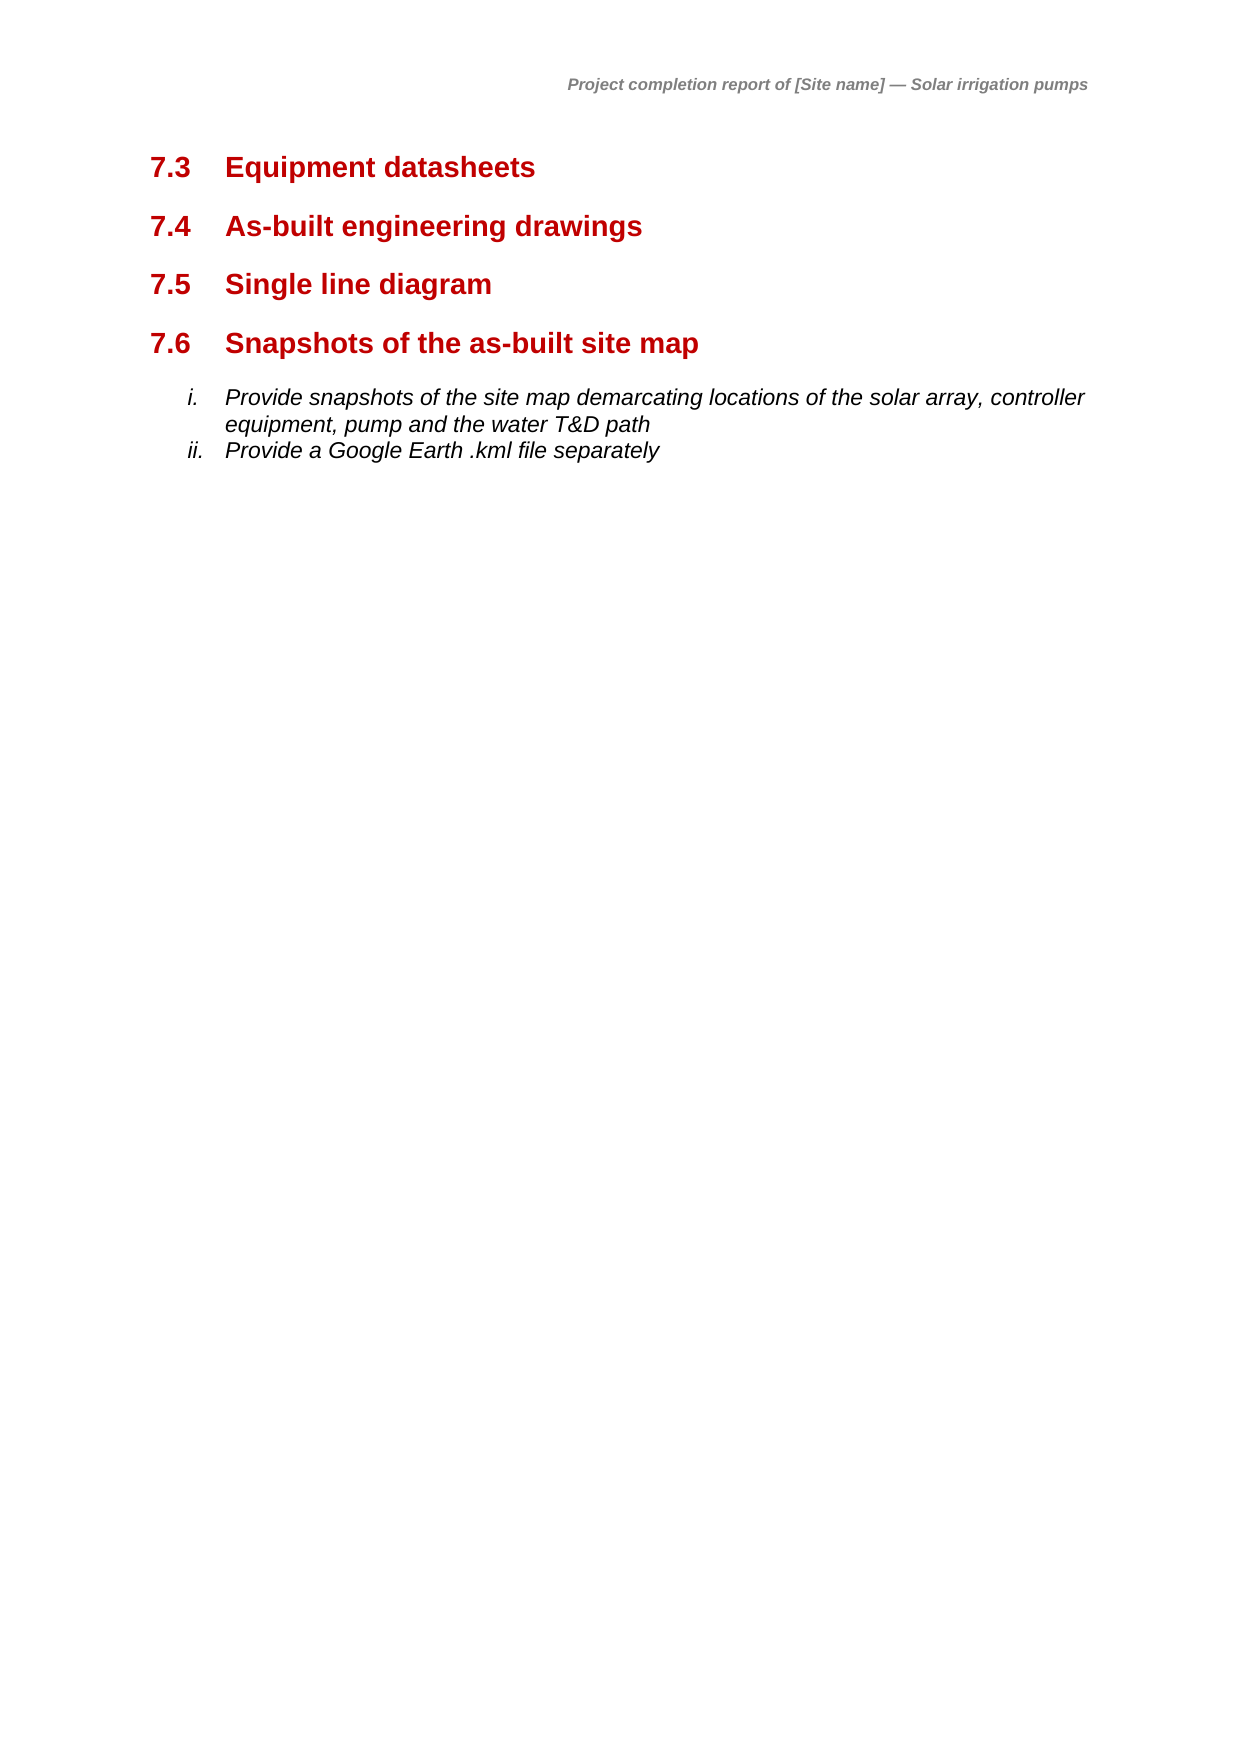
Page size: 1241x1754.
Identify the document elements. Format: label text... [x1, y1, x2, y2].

subtitle Single line diagram [150, 267, 1090, 301]
subtitle Equipment datasheets [150, 150, 1090, 183]
subtitle Snapshots of the as-built site map [150, 326, 1090, 359]
list Provide a Google Earth .kml file separately [187, 437, 1090, 463]
subtitle As-built engineering drawings [150, 208, 1090, 242]
list Provide snapshots of the site map demarcating locations of the solar array, controller equipment, pump and the water T&D path [187, 384, 1090, 437]
